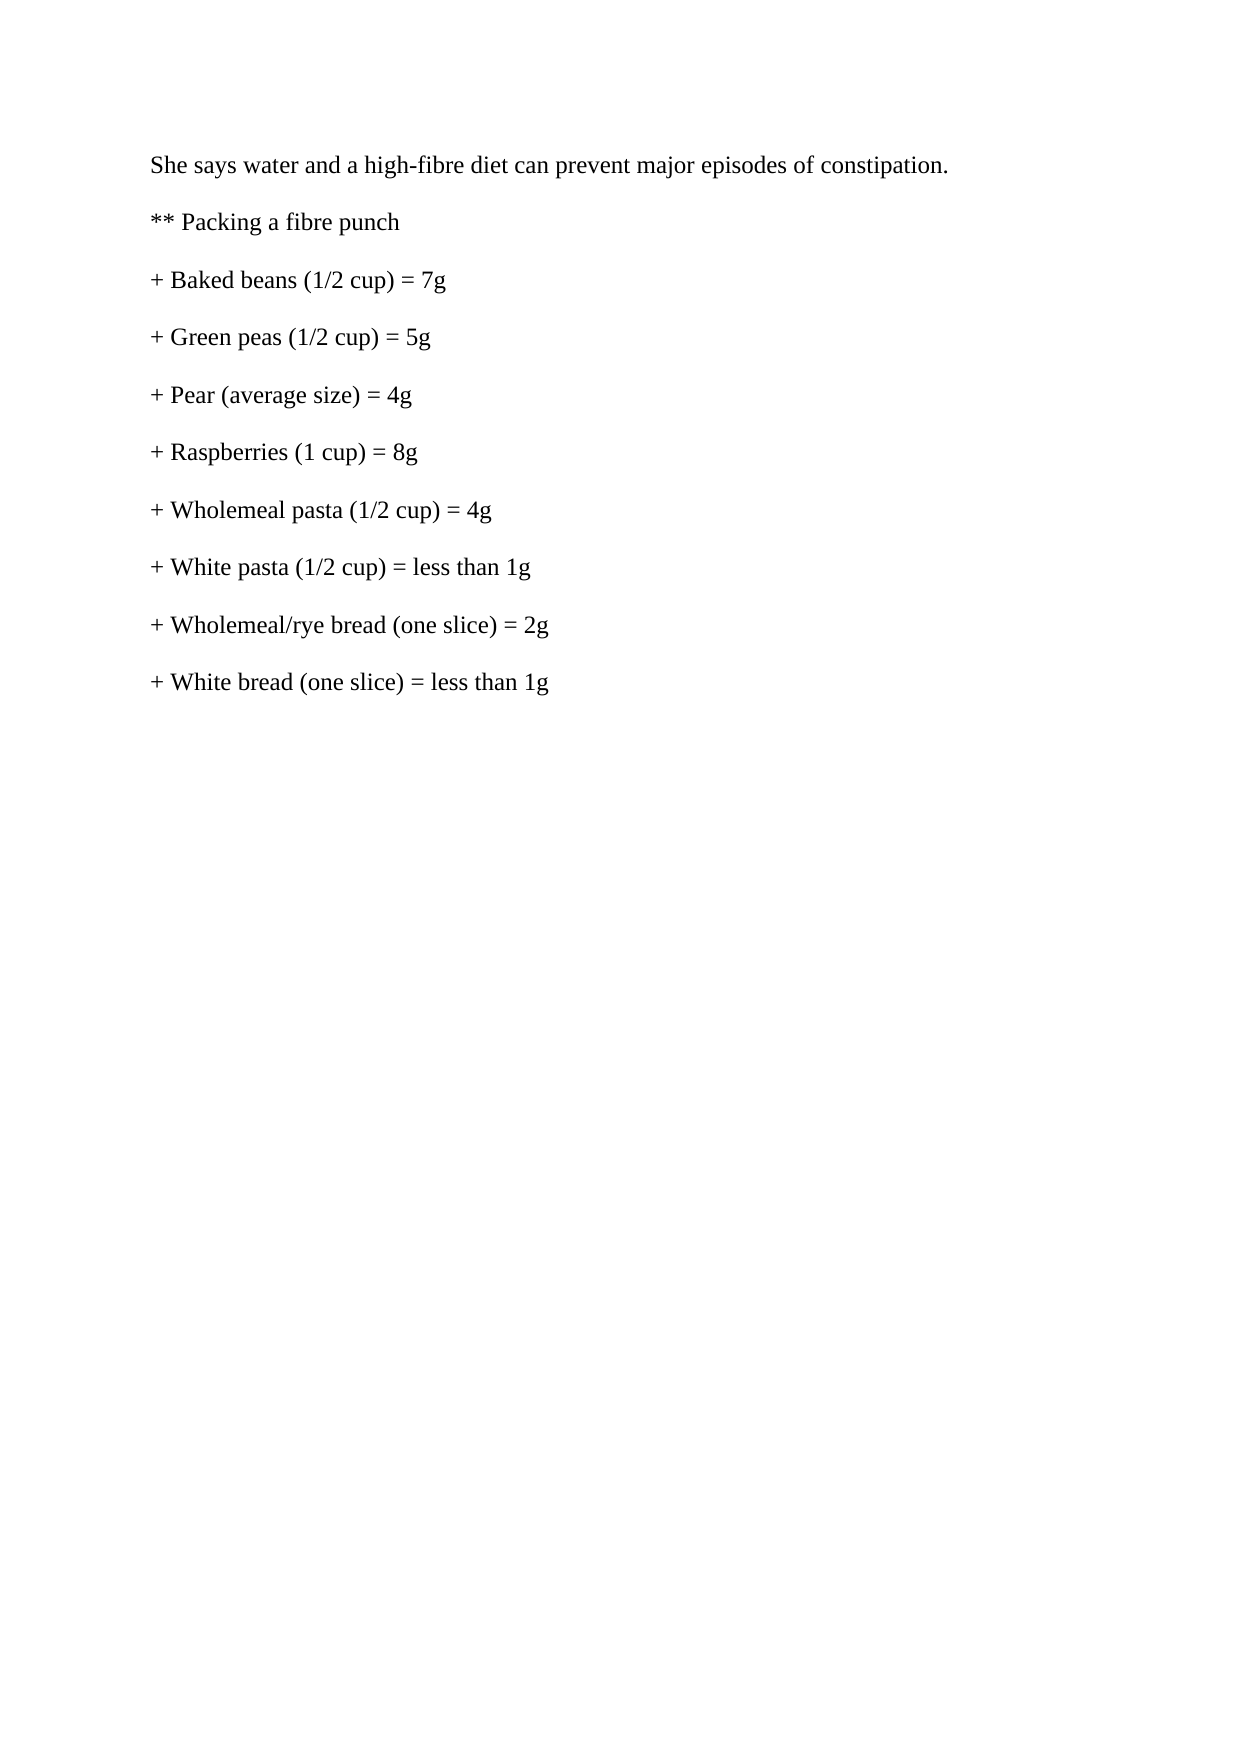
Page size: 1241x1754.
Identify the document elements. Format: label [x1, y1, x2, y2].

text [150, 150, 1090, 696]
